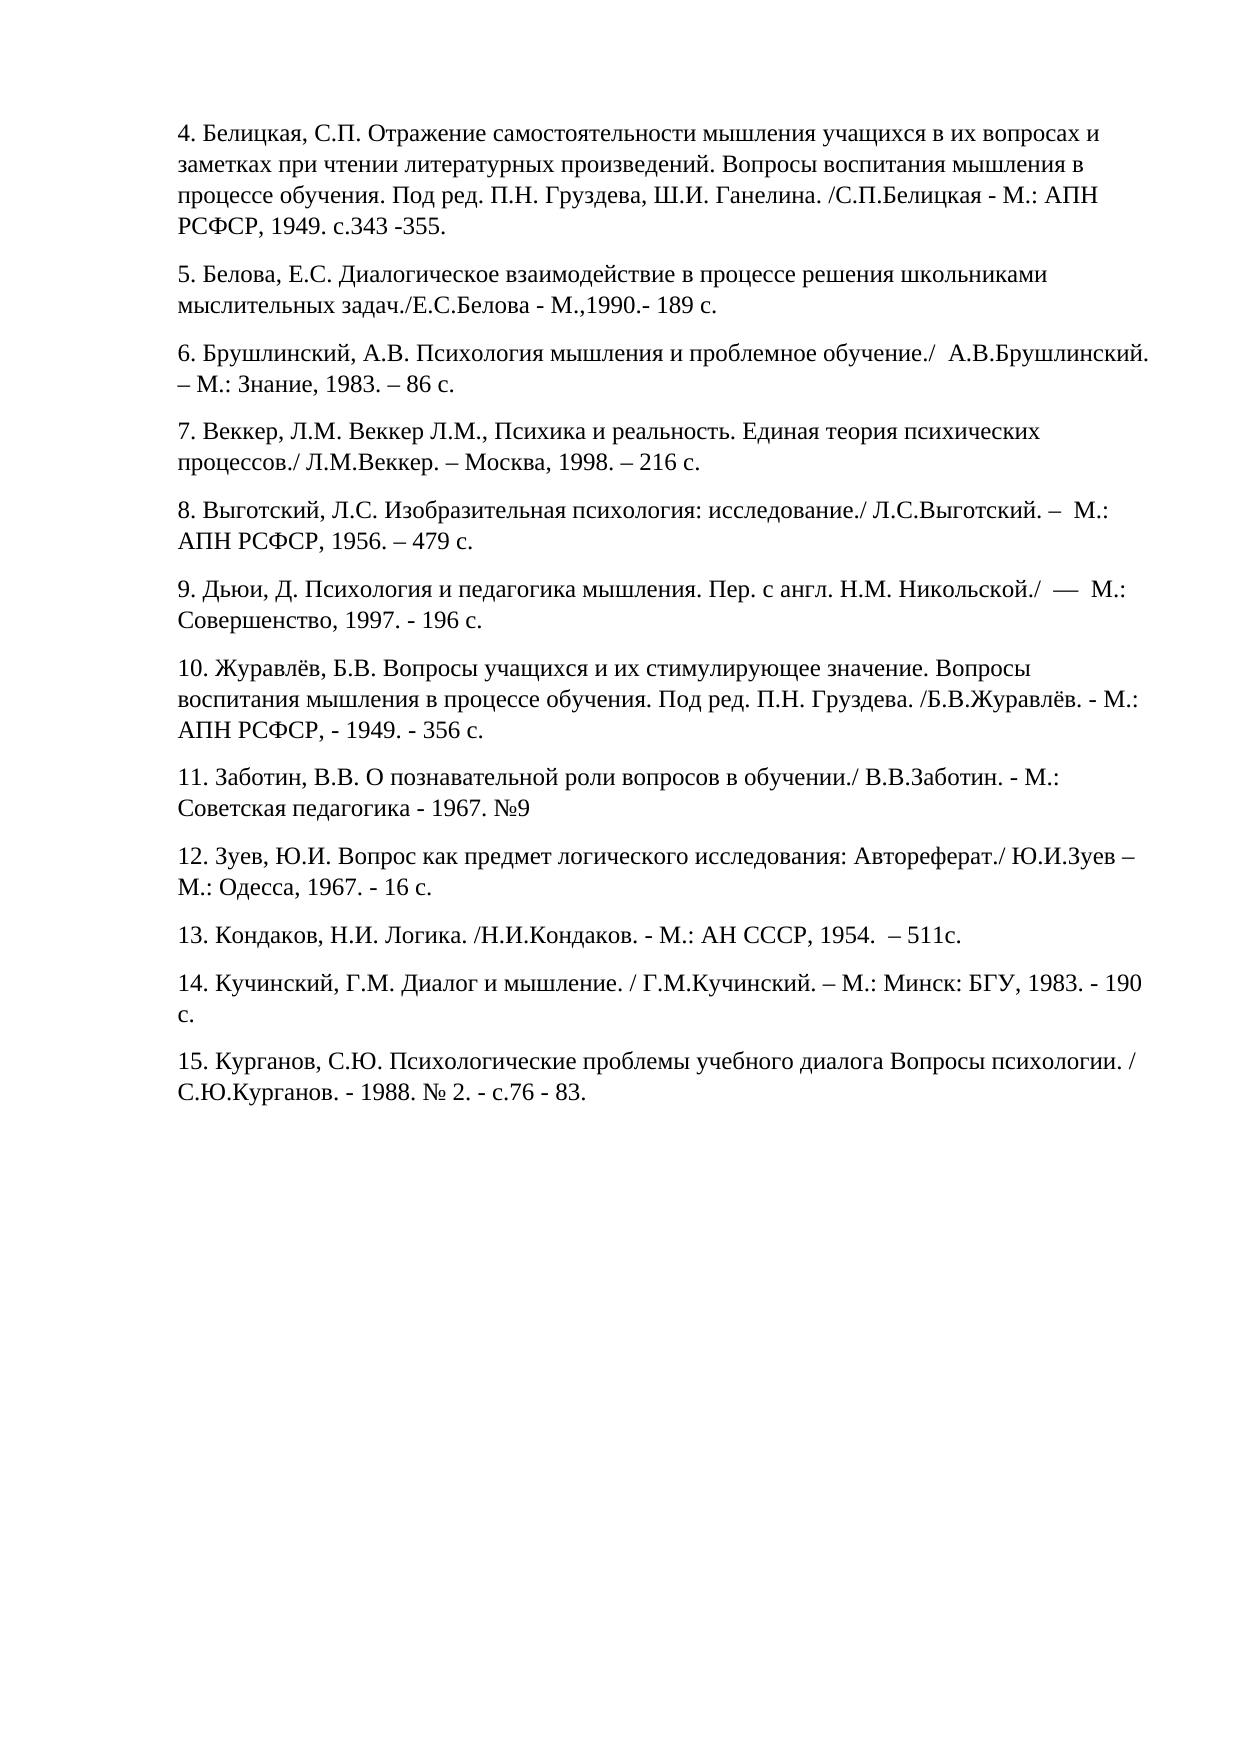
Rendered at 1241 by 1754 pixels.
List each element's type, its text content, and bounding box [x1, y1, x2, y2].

text 6. Брушлинский, А.В. Психология мышления и проблемное обучение./ А.В.Брушлинский. – М.: Знание, 1983. – 86 с. [177, 338, 1152, 397]
text 5. Белова, Е.С. Диалогическое взаимодействие в процессе решения школьниками мыслительных задач./Е.С.Белова - М.,1990.- 189 с. [177, 259, 1152, 319]
text 7. Веккер, Л.М. Веккер Л.М., Психика и реальность. Единая теория психических процессов./ Л.М.Веккер. – Москва, 1998. – 216 с. [177, 416, 1152, 476]
text 9. Дьюи, Д. Психология и педагогика мышления. Пер. с англ. Н.М. Никольской./ — М.: Совершенство, 1997. - 196 с. [177, 574, 1152, 634]
text 14. Кучинский, Г.М. Диалог и мышление. / Г.М.Кучинский. – М.: Минск: БГУ, 1983. - 190 с. [177, 968, 1152, 1027]
text 10. Журавлёв, Б.В. Вопросы учащихся и их стимулирующее значение. Вопросы воспитания мышления в процессе обучения. Под ред. П.Н. Груздева. /Б.В.Журавлёв. - М.: АПН РСФСР, - 1949. - 356 с. [177, 653, 1152, 743]
text 13. Кондаков, Н.И. Логика. /Н.И.Кондаков. - М.: АН СССР, 1954. – 511с. [177, 920, 1152, 949]
text 8. Выготский, Л.С. Изобразительная психология: исследование./ Л.С.Выготский. – М.: АПН РСФСР, 1956. – 479 с. [177, 495, 1152, 555]
text 4. Белицкая, С.П. Отражение самостоятельности мышления учащихся в их вопросах и заметках при чтении литературных произведений. Вопросы воспитания мышления в процессе обучения. Под ред. П.Н. Груздева, Ш.И. Ганелина. /С.П.Белицкая - М.: АПН РСФСР, 1949. с.343 -355. [177, 118, 1152, 240]
text 11. Заботин, В.В. О познавательной роли вопросов в обучении./ В.В.Заботин. - М.: Советская педагогика - 1967. №9 [177, 762, 1152, 822]
text 12. Зуев, Ю.И. Вопрос как предмет логического исследования: Автореферат./ Ю.И.Зуев – М.: Одесса, 1967. - 16 с. [177, 841, 1152, 901]
text 15. Курганов, С.Ю. Психологические проблемы учебного диалога Вопросы психологии. / С.Ю.Курганов. - 1988. № 2. - с.76 - 83. [177, 1046, 1152, 1106]
